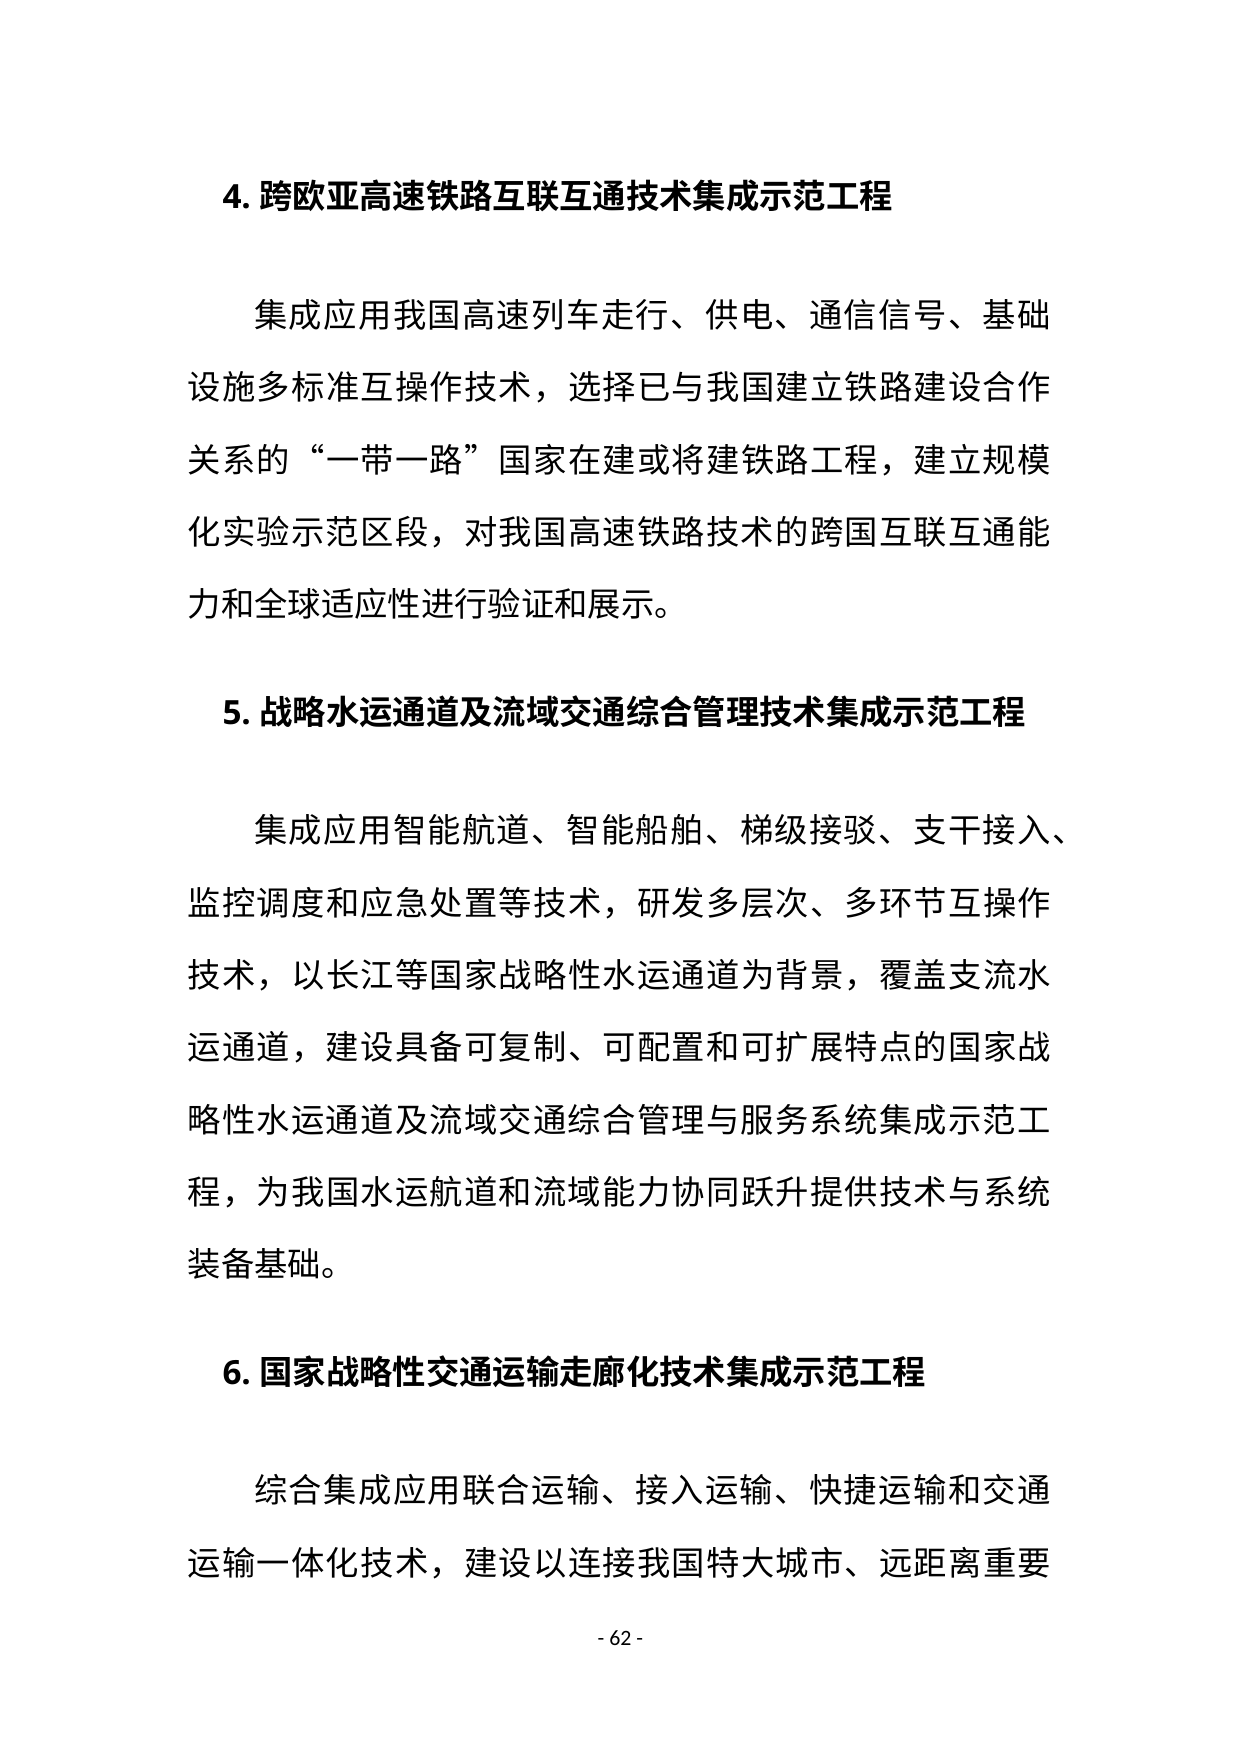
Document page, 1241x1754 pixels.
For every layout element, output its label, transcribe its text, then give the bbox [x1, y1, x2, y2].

subtitle 6. 国家战略性交通运输走廊化技术集成示范工程 [187, 1337, 1053, 1402]
subtitle 4. 跨欧亚高速铁路互联互通技术集成示范工程 [187, 162, 1053, 227]
text 集成应用我国高速列车走行、供电、通信信号、基础设施多标准互操作技术，选择已与我国建立铁路建设合作关系的“一带一路”国家在建或将建铁路工程，建立规模化实验示范区段，对我国高速铁路技术的跨国互联互通能力和全球适应性进行验证和展示。 [187, 289, 1053, 626]
text 集成应用智能航道、智能船舶、梯级接驳、支干接入、监控调度和应急处置等技术，研发多层次、多环节互操作技术，以长江等国家战略性水运通道为背景，覆盖支流水运通道，建设具备可复制、可配置和可扩展特点的国家战略性水运通道及流域交通综合管理与服务系统集成示范工程，为我国水运航道和流域能力协同跃升提供技术与系统装备基础。 [187, 804, 1053, 1286]
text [187, 1464, 1053, 1585]
subtitle 5. 战略水运通道及流域交通综合管理技术集成示范工程 [187, 677, 1053, 742]
